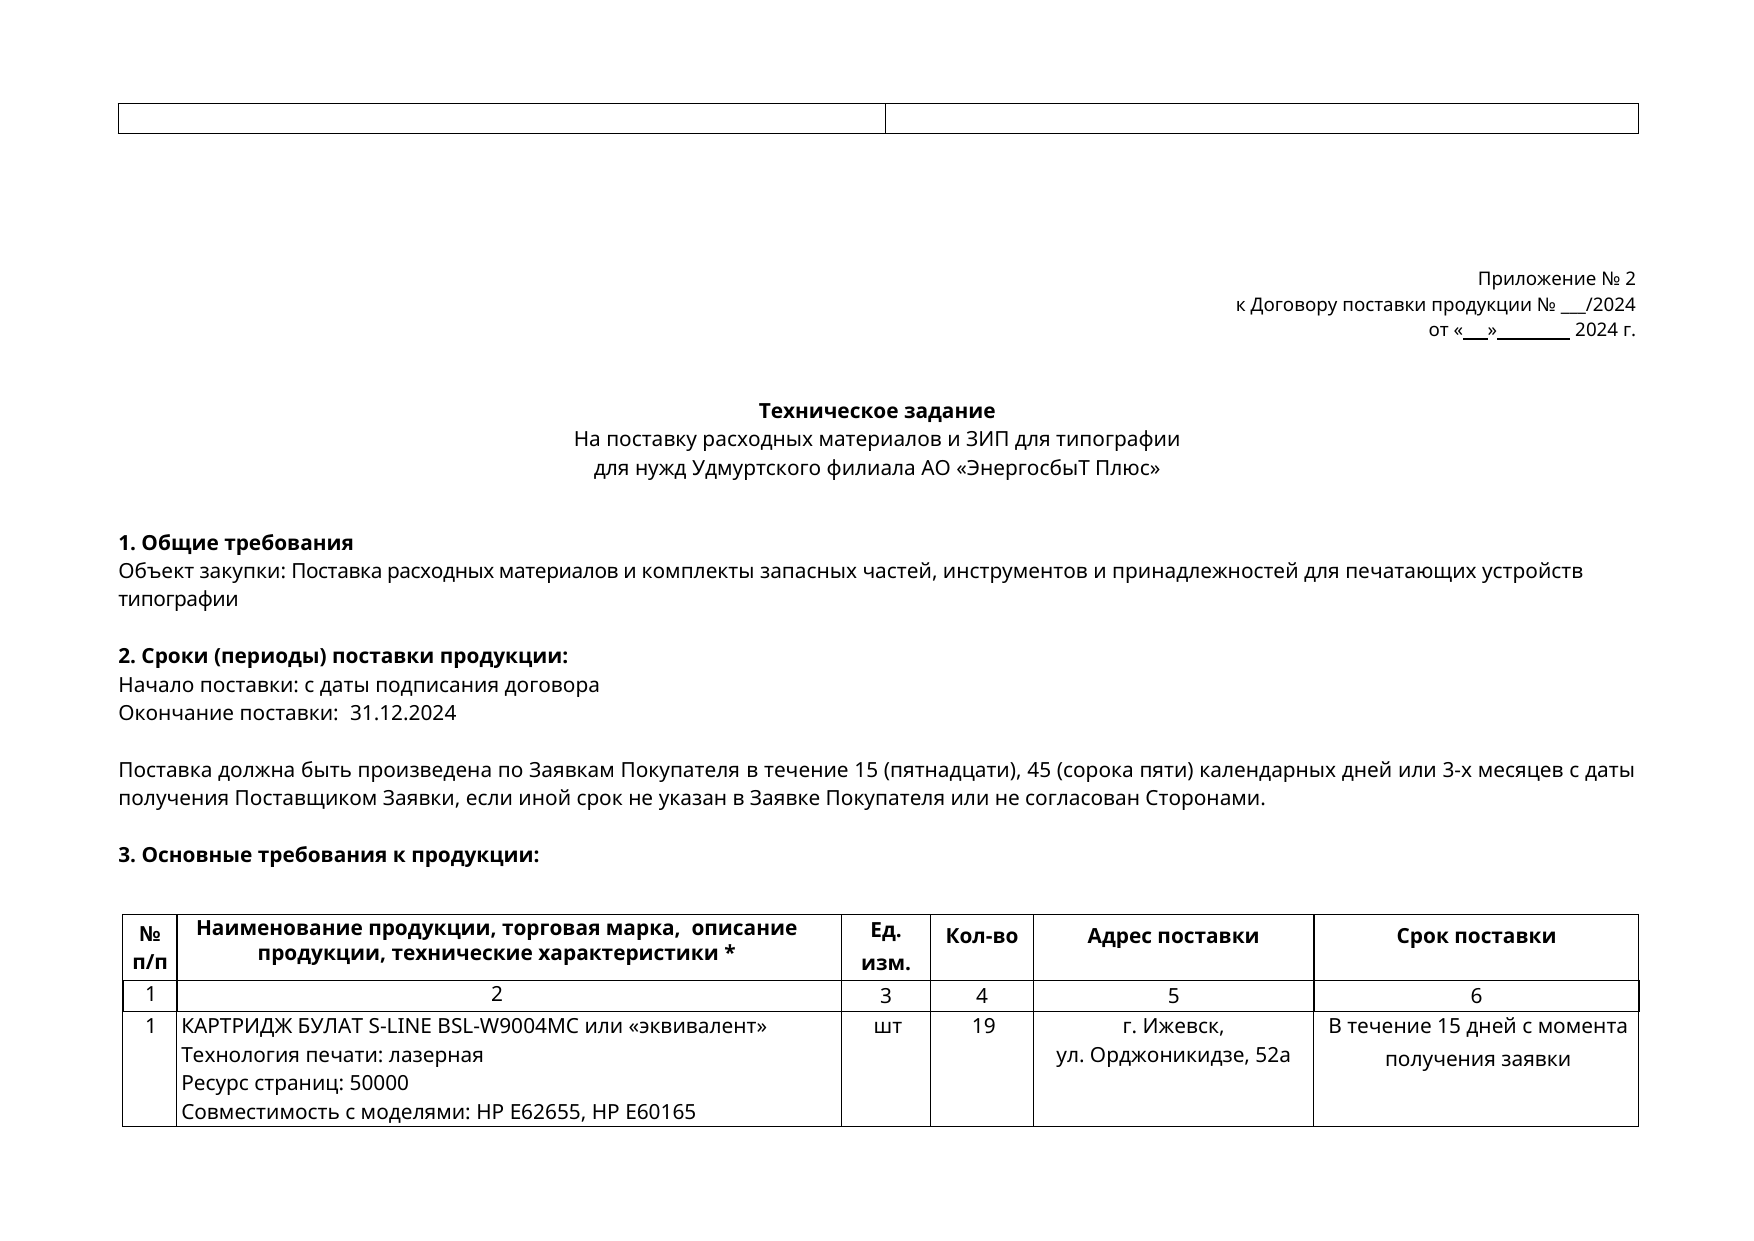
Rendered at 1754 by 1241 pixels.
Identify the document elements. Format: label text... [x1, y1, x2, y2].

table_header Ед. изм. [842, 915, 930, 980]
text Техническое задание [118, 396, 1636, 424]
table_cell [1034, 1012, 1313, 1126]
table_cell шт [842, 1012, 930, 1126]
table_cell 3 [842, 981, 930, 1011]
text Объект закупки: Поставка расходных материалов и комплекты запасных частей, инструментов и принадлежностей для печатающих устройств типографии [118, 556, 1636, 613]
table_cell 2 [178, 981, 841, 1011]
table_cell 5 [1034, 981, 1313, 1011]
table_header Наименование продукции, торговая марка, описание продукции, технические характеристики * [178, 915, 841, 980]
table_cell 1 [124, 981, 176, 1011]
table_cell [119, 104, 885, 133]
text для нужд Удмуртского филиала АО «ЭнергосбыТ Плюс» [118, 453, 1636, 481]
table_cell КАРТРИДЖ БУЛАТ S-LINE BSL-W9004MC или «эквивалент» Технология печати: лазерная Ресурс страниц: 50000 Совместимость с моделями: НР Е62655, НР Е60165 [177, 1012, 841, 1126]
table_header Кол-во [931, 915, 1033, 980]
text Поставка должна быть произведена по Заявкам Покупателя в течение 15 (пятнадцати), 45 (сорока пяти) календарных дней или 3-х месяцев с даты получения Поставщиком Заявки, если иной срок не указан в Заявке Покупателя или не согласован Сторонами. [118, 755, 1636, 812]
table_cell 1 [123, 1012, 176, 1126]
text 2. Сроки (периоды) поставки продукции: [118, 641, 1636, 670]
text Приложение № 2 [118, 265, 1636, 291]
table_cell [1314, 1012, 1638, 1126]
text 1. Общие требования [118, 528, 1636, 556]
text Начало поставки: с даты подписания договора [118, 670, 1636, 698]
text от « » 2024 г. [118, 316, 1636, 342]
table_header № п/п [123, 915, 176, 980]
table_cell 6 [1315, 981, 1638, 1011]
text Окончание поставки: 31.12.2024 [118, 698, 1636, 727]
table_header Срок поставки [1315, 915, 1638, 980]
table_cell 4 [931, 981, 1033, 1011]
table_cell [886, 104, 1638, 133]
text 3. Основные требования к продукции: [118, 840, 1586, 869]
text к Договору поставки продукции № ___/2024 [118, 291, 1636, 316]
table_header Адрес поставки [1034, 915, 1313, 980]
table_cell 19 [931, 1012, 1033, 1126]
text На поставку расходных материалов и ЗИП для типографии [118, 424, 1636, 453]
